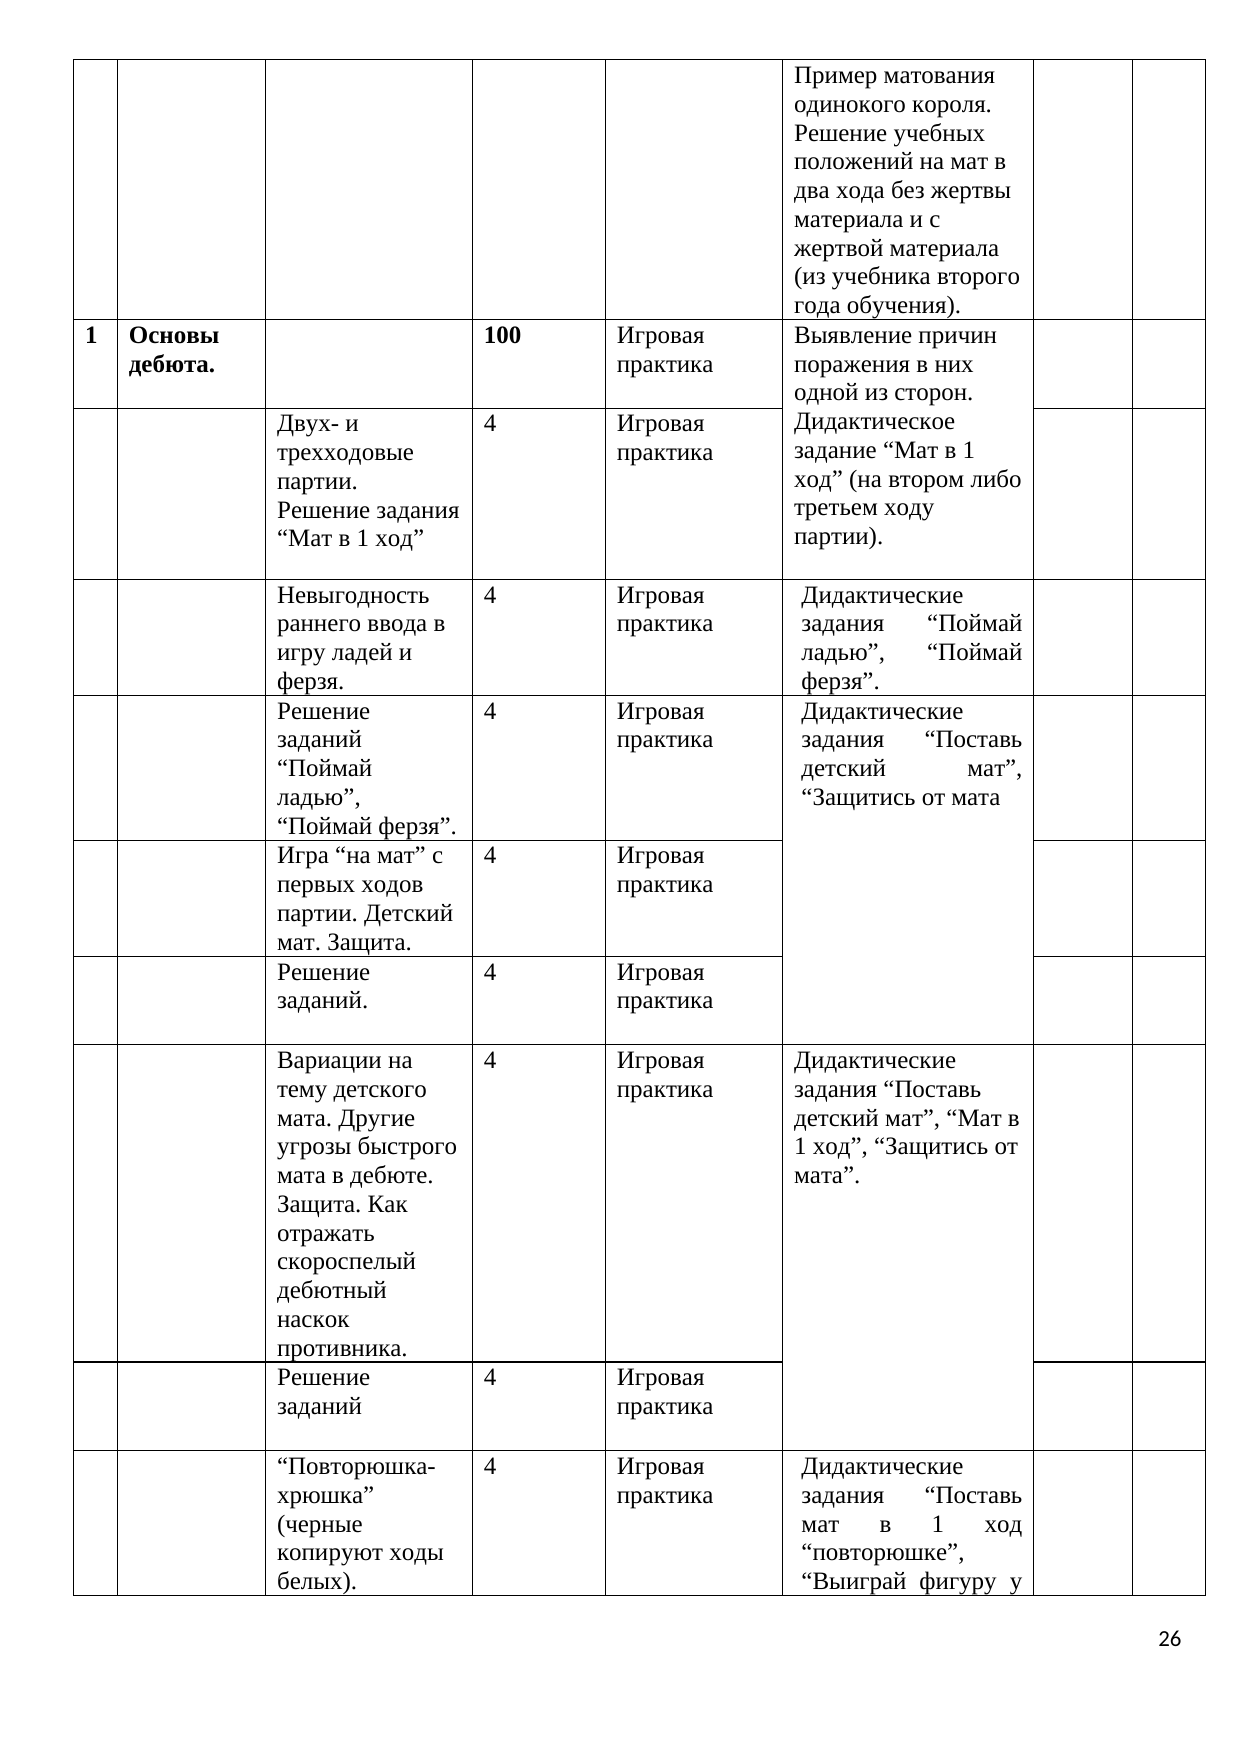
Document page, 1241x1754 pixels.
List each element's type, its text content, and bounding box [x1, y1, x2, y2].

table_cell [1133, 1363, 1205, 1450]
table_cell [1034, 580, 1132, 695]
table_cell 4 [473, 1363, 605, 1450]
table_cell [1034, 696, 1132, 839]
table_cell [74, 1363, 117, 1450]
table_cell [1034, 1363, 1132, 1450]
table_cell Игровая практика [606, 580, 782, 695]
table_cell Игра “на мат” с первых ходов партии. Детский мат. Защита. [266, 841, 472, 956]
table_cell Решение заданий. [266, 957, 472, 1044]
table_cell [118, 580, 265, 695]
table_cell Игровая практика [606, 696, 782, 839]
table_cell [74, 60, 117, 319]
table_cell [1034, 409, 1132, 579]
table_cell 6 [473, 60, 605, 319]
table_cell Игровая практика [606, 320, 782, 407]
table_cell Дидактические задания “Поставь детский мат”, “Защитись от мата [783, 696, 1033, 1044]
table_cell [74, 1451, 117, 1595]
table_cell Игровая практика [606, 1451, 782, 1595]
table_cell [74, 409, 117, 579]
table_cell [118, 841, 265, 956]
table_cell [1034, 60, 1132, 319]
table_cell Выявление причин поражения в них одной из сторон. Дидактическое задание “Мат в 1 ход” (на втором либо третьем ходу партии). [783, 320, 1033, 579]
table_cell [266, 1451, 472, 1595]
table_cell Решение заданий [266, 1363, 472, 1450]
table_cell [118, 60, 265, 319]
table_cell Игровая практика [606, 841, 782, 956]
table_cell [1034, 1045, 1132, 1361]
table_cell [266, 60, 472, 319]
table_cell 4 [473, 1045, 605, 1361]
table_cell [118, 957, 265, 1044]
table_cell [1133, 320, 1205, 407]
table_cell [74, 580, 117, 695]
table_cell [74, 957, 117, 1044]
table_cell Основы дебюта. [118, 320, 265, 407]
table_cell 4 [473, 409, 605, 579]
table_cell [74, 841, 117, 956]
table_cell [118, 1045, 265, 1361]
table_cell [74, 1045, 117, 1361]
table_cell Дидактические задания “Поставь детский мат”, “Мат в 1 ход”, “Защитись от мата”. [783, 1045, 1033, 1450]
table_cell [1133, 841, 1205, 956]
table_cell Двух- и трехходовые партии. Решение задания “Мат в 1 ход” [266, 409, 472, 579]
table_cell [1034, 957, 1132, 1044]
table_cell [118, 1451, 265, 1595]
table_cell [118, 696, 265, 839]
table_cell [118, 1363, 265, 1450]
table_cell [1034, 841, 1132, 956]
table_cell 4 [473, 580, 605, 695]
table_cell [1133, 696, 1205, 839]
table_cell [1034, 1451, 1132, 1595]
table_cell [1133, 957, 1205, 1044]
table_cell Невыгодность раннего ввода в игру ладей и ферзя. [266, 580, 472, 695]
table_cell [74, 696, 117, 839]
table_cell Решение заданий “Поймай ладью”, “Поймай ферзя”. [266, 696, 472, 839]
table_cell Игровая практика [606, 1363, 782, 1450]
table_cell Вариации на тему детского мата. Другие угрозы быстрого мата в дебюте. Защита. Как отражать скороспелый дебютный наскок противника. [266, 1045, 472, 1361]
table_cell [1133, 1045, 1205, 1361]
table_cell 4 [473, 696, 605, 839]
table_cell [118, 409, 265, 579]
table_cell [1133, 1451, 1205, 1595]
table_cell [1133, 409, 1205, 579]
table_cell 4 [473, 841, 605, 956]
table_cell Игровая практика [606, 409, 782, 579]
table_cell Дидактические задания “Поймай ладью”, “Поймай ферзя”. [783, 580, 1033, 695]
table_cell 4 [473, 957, 605, 1044]
table_cell Игровая практика [606, 957, 782, 1044]
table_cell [783, 1451, 1033, 1595]
table_cell [1133, 580, 1205, 695]
table_cell 100 [473, 320, 605, 407]
table_cell 1 [74, 320, 117, 407]
table_cell [266, 320, 472, 407]
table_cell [606, 60, 782, 319]
table_cell Игровая практика [606, 1045, 782, 1361]
table_cell [1034, 320, 1132, 407]
table_cell 4 [473, 1451, 605, 1595]
table_cell [1133, 60, 1205, 319]
